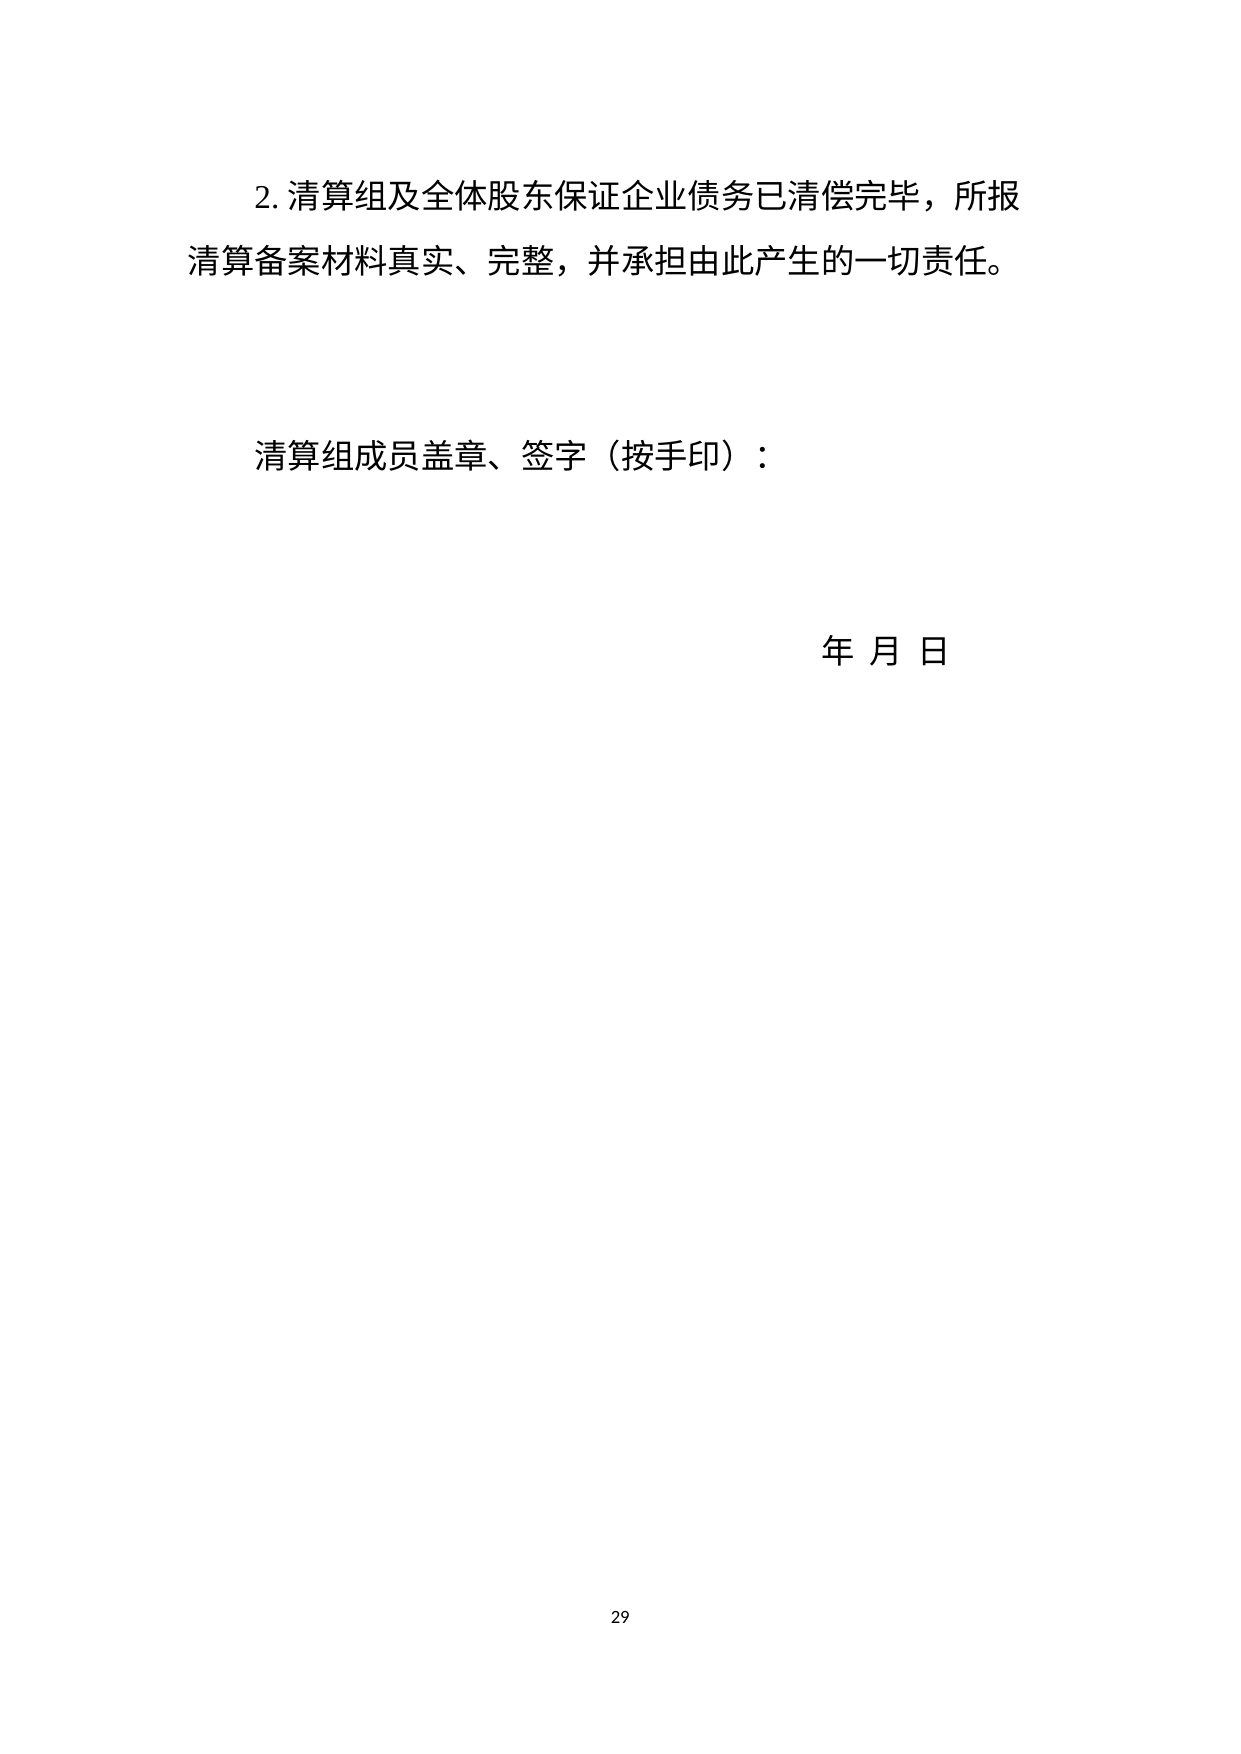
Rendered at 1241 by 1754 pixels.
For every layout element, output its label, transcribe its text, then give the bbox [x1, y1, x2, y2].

text 年 月 日 [187, 617, 1053, 682]
text 清算组成员盖章、签字（按手印）： [187, 422, 1053, 487]
text 2. 清算组及全体股东保证企业债务已清偿完毕，所报清算备案材料真实、完整，并承担由此产生的一切责任。 [187, 162, 1053, 292]
